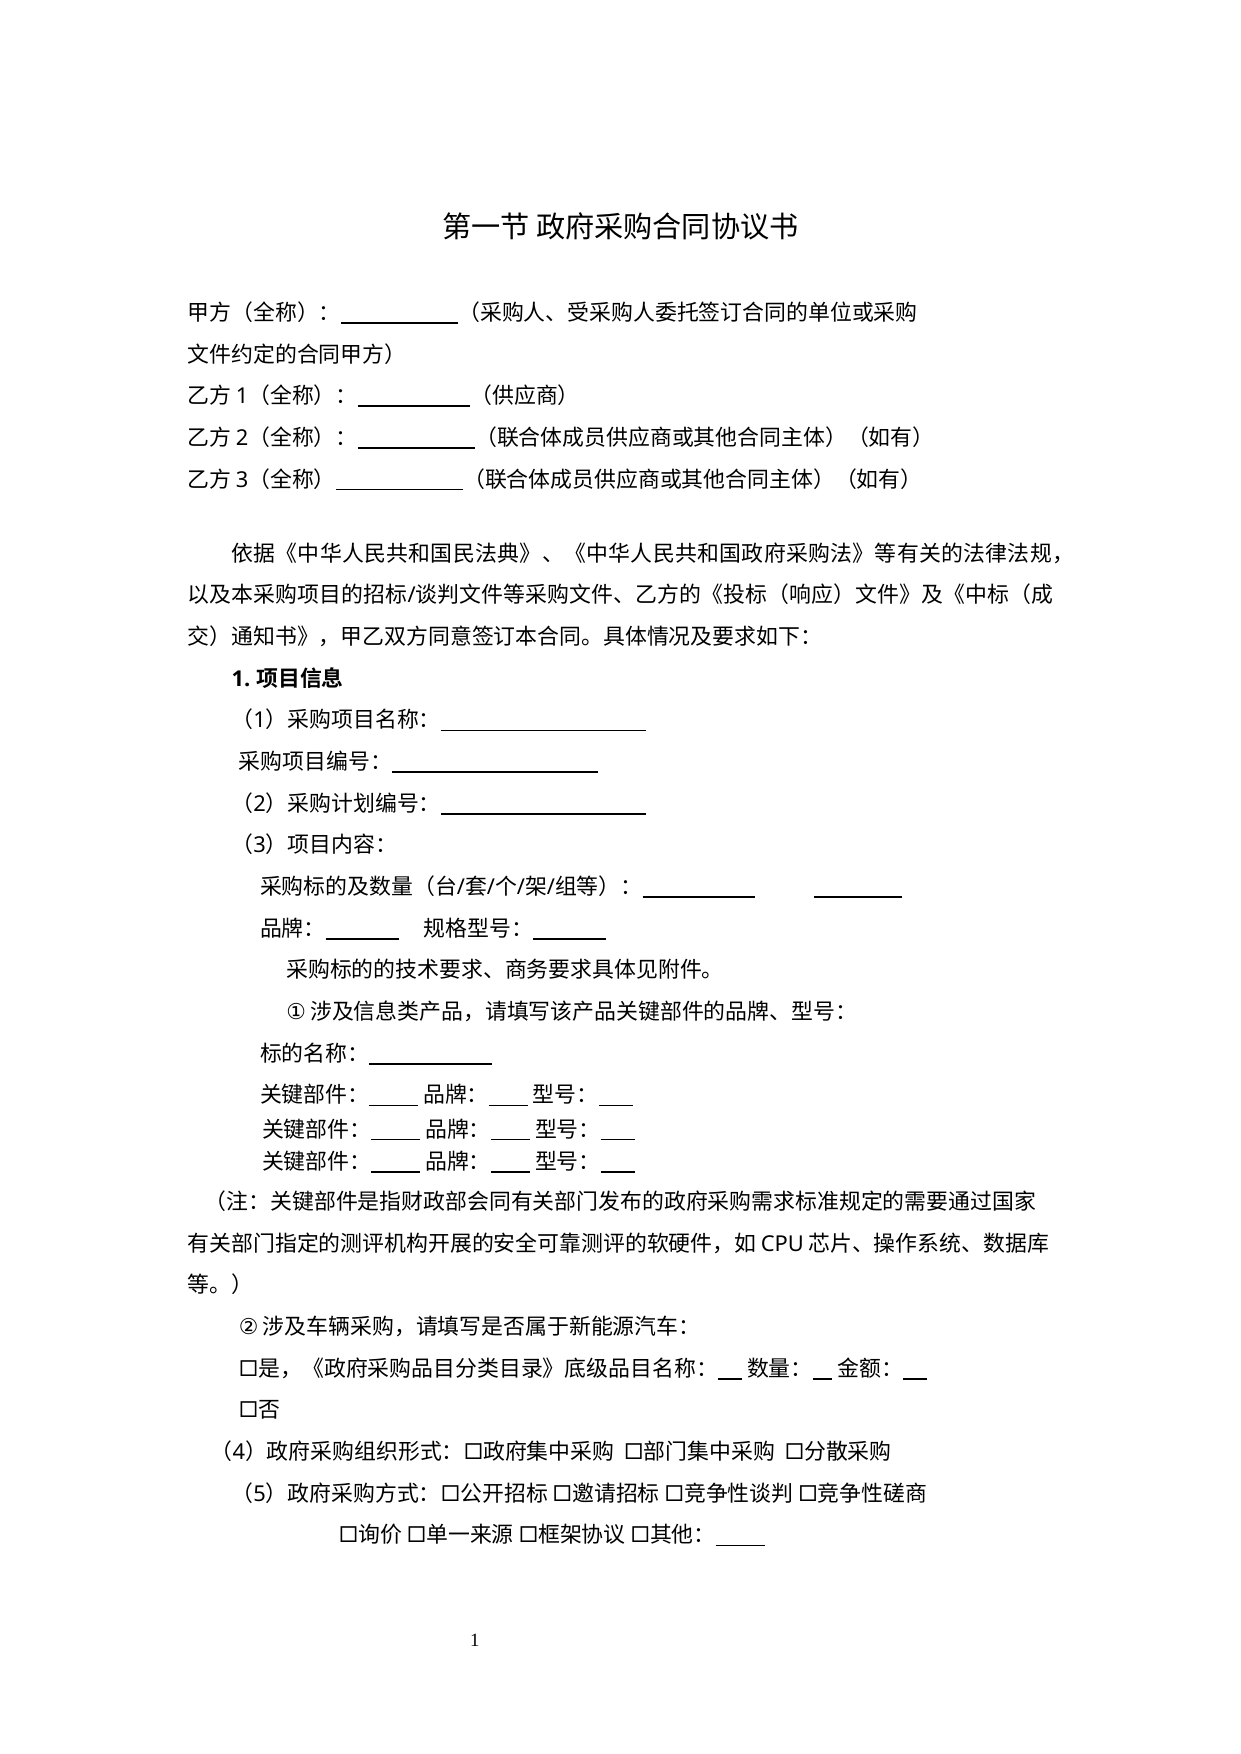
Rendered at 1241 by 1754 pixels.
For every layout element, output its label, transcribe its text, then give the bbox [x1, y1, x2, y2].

text 依据《中华人民共和国民法典》、《中华人民共和国政府采购法》等有关的法律法规，以及本采购项目的招标/谈判文件等采购文件、乙方的《投标（响应）文件》及《中标（成交）通知书》，甲乙双方同意签订本合同。具体情况及要求如下： [187, 528, 1053, 653]
text （2）采购计划编号： [187, 778, 1053, 819]
list ①涉及信息类产品，请填写该产品关键部件的品牌、型号： [187, 986, 1053, 1028]
text 乙方2（全称）： （联合体成员供应商或其他合同主体）（如有） [187, 412, 1053, 454]
text 乙方3（全称） （联合体成员供应商或其他合同主体）（如有） [187, 454, 1053, 495]
list （5）政府采购方式：公开招标 邀请招标 竞争性谈判 竞争性磋商 [187, 1468, 1053, 1509]
list 是，《政府采购品目分类目录》底级品目名称： 数量： 金额： [187, 1343, 1053, 1384]
list 采购项目名称： [187, 694, 1053, 736]
list 采购项目编号： [187, 736, 1053, 778]
list 项目信息 [187, 653, 1053, 694]
list ②涉及车辆采购，请填写是否属于新能源汽车： [187, 1301, 1053, 1343]
text 关键部件： 品牌： 型号： [187, 1144, 1053, 1176]
text 乙方1（全称）： （供应商） [187, 370, 1053, 412]
subtitle 第一节 政府采购合同协议书 [187, 204, 1053, 245]
list （注：关键部件是指财政部会同有关部门发布的政府采购需求标准规定的需要通过国家有关部门指定的测评机构开展的安全可靠测评的软硬件，如CPU芯片、操作系统、数据库等。） [187, 1176, 1053, 1301]
list 询价 单一来源 框架协议 其他： [187, 1509, 1053, 1551]
list 品牌： 规格型号： [187, 903, 1053, 944]
text 甲方（全称）： （采购人、受采购人委托签订合同的单位或采购 文件约定的合同甲方） [187, 287, 1053, 370]
list 标的名称： [187, 1028, 1053, 1069]
list 关键部件： 品牌： 型号： [187, 1069, 1053, 1111]
text 采购标的的技术要求、商务要求具体见附件。 [187, 944, 1053, 986]
text 采购标的及数量（台/套/个/架/组等）： [187, 861, 1053, 903]
list （4）政府采购组织形式：政府集中采购 部门集中采购 分散采购 [187, 1426, 1053, 1468]
list 否 [187, 1384, 1053, 1426]
text （3）项目内容： [187, 819, 1053, 861]
text 关键部件： 品牌： 型号： [187, 1111, 1053, 1144]
